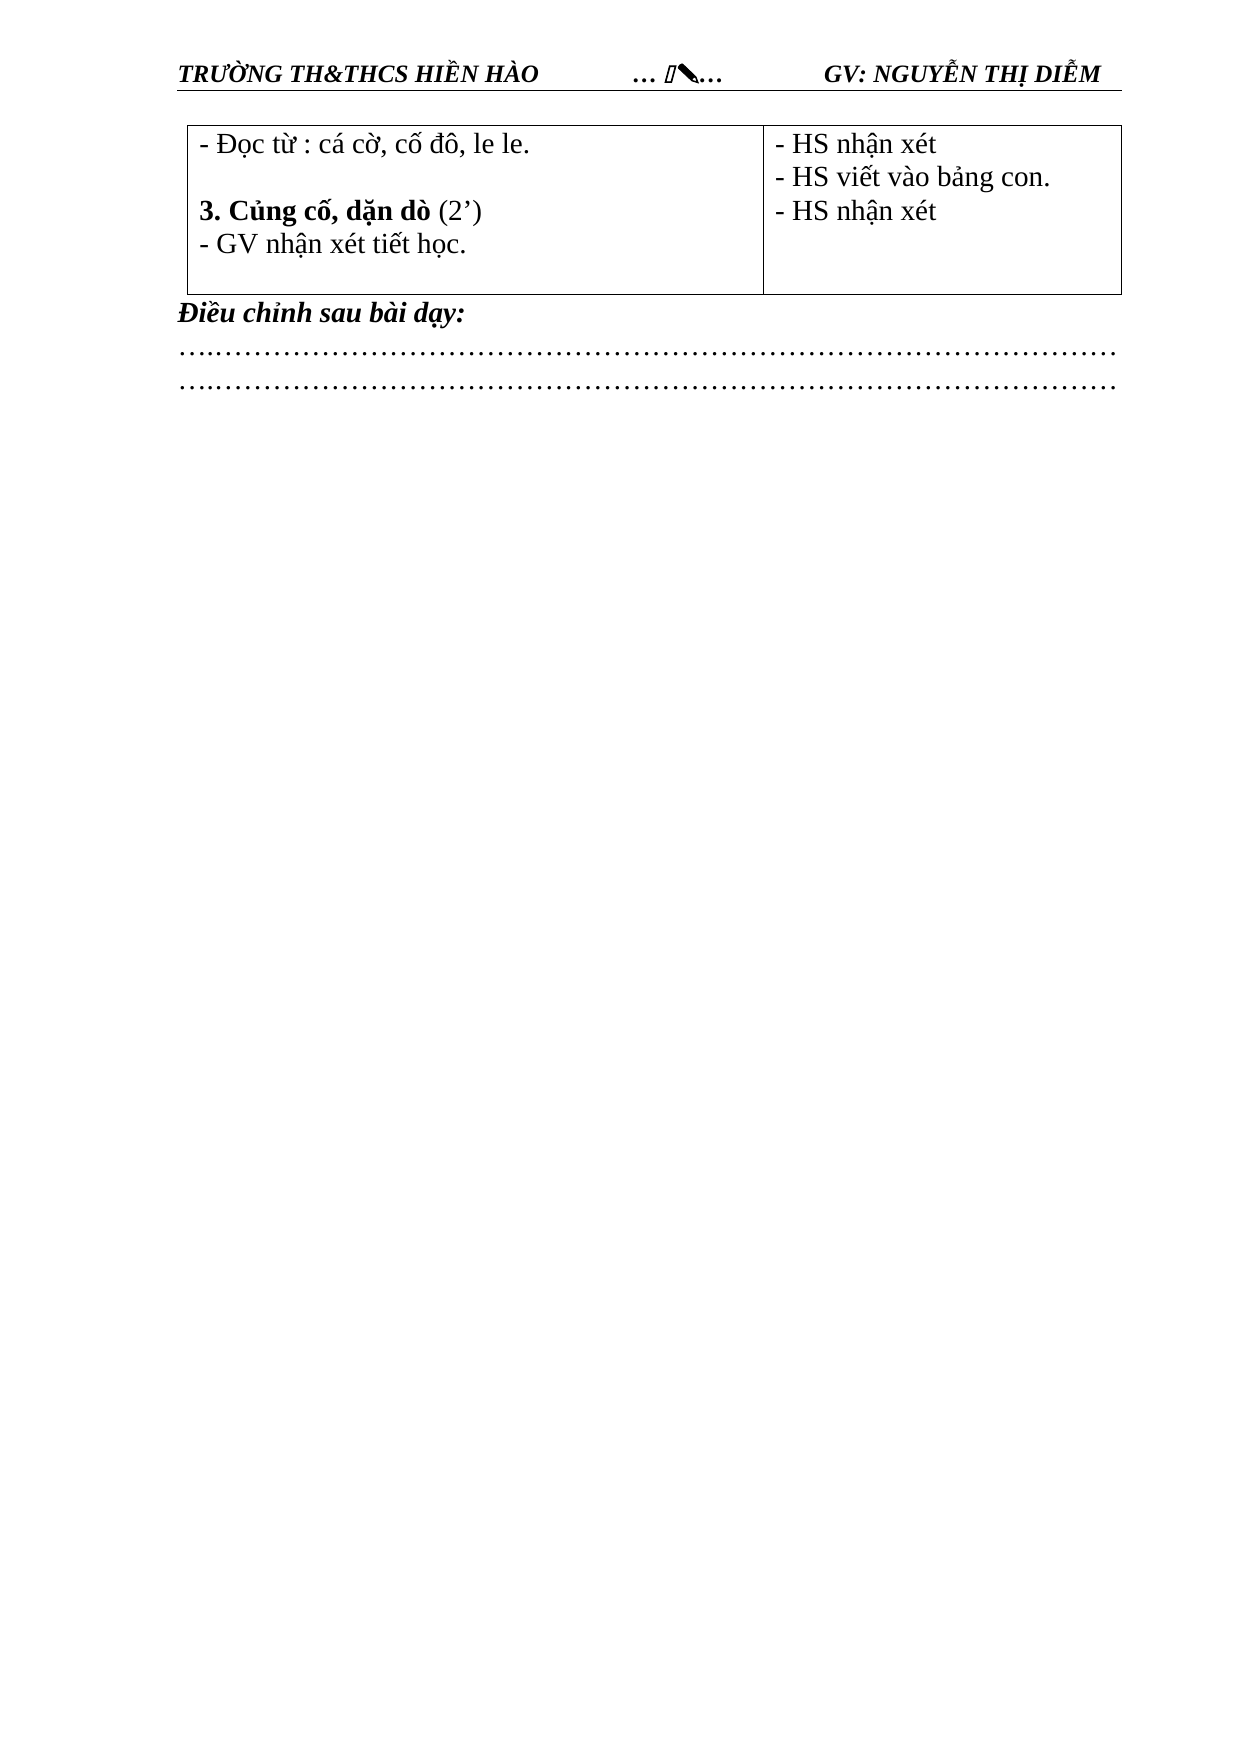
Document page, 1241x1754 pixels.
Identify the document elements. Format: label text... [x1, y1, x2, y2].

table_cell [188, 126, 763, 294]
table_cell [764, 126, 1121, 294]
text Điều chỉnh sau bài dạy: [177, 295, 1122, 328]
text ….………………………………………………………………………………… [177, 362, 1122, 395]
text ….………………………………………………………………………………… [177, 328, 1122, 362]
